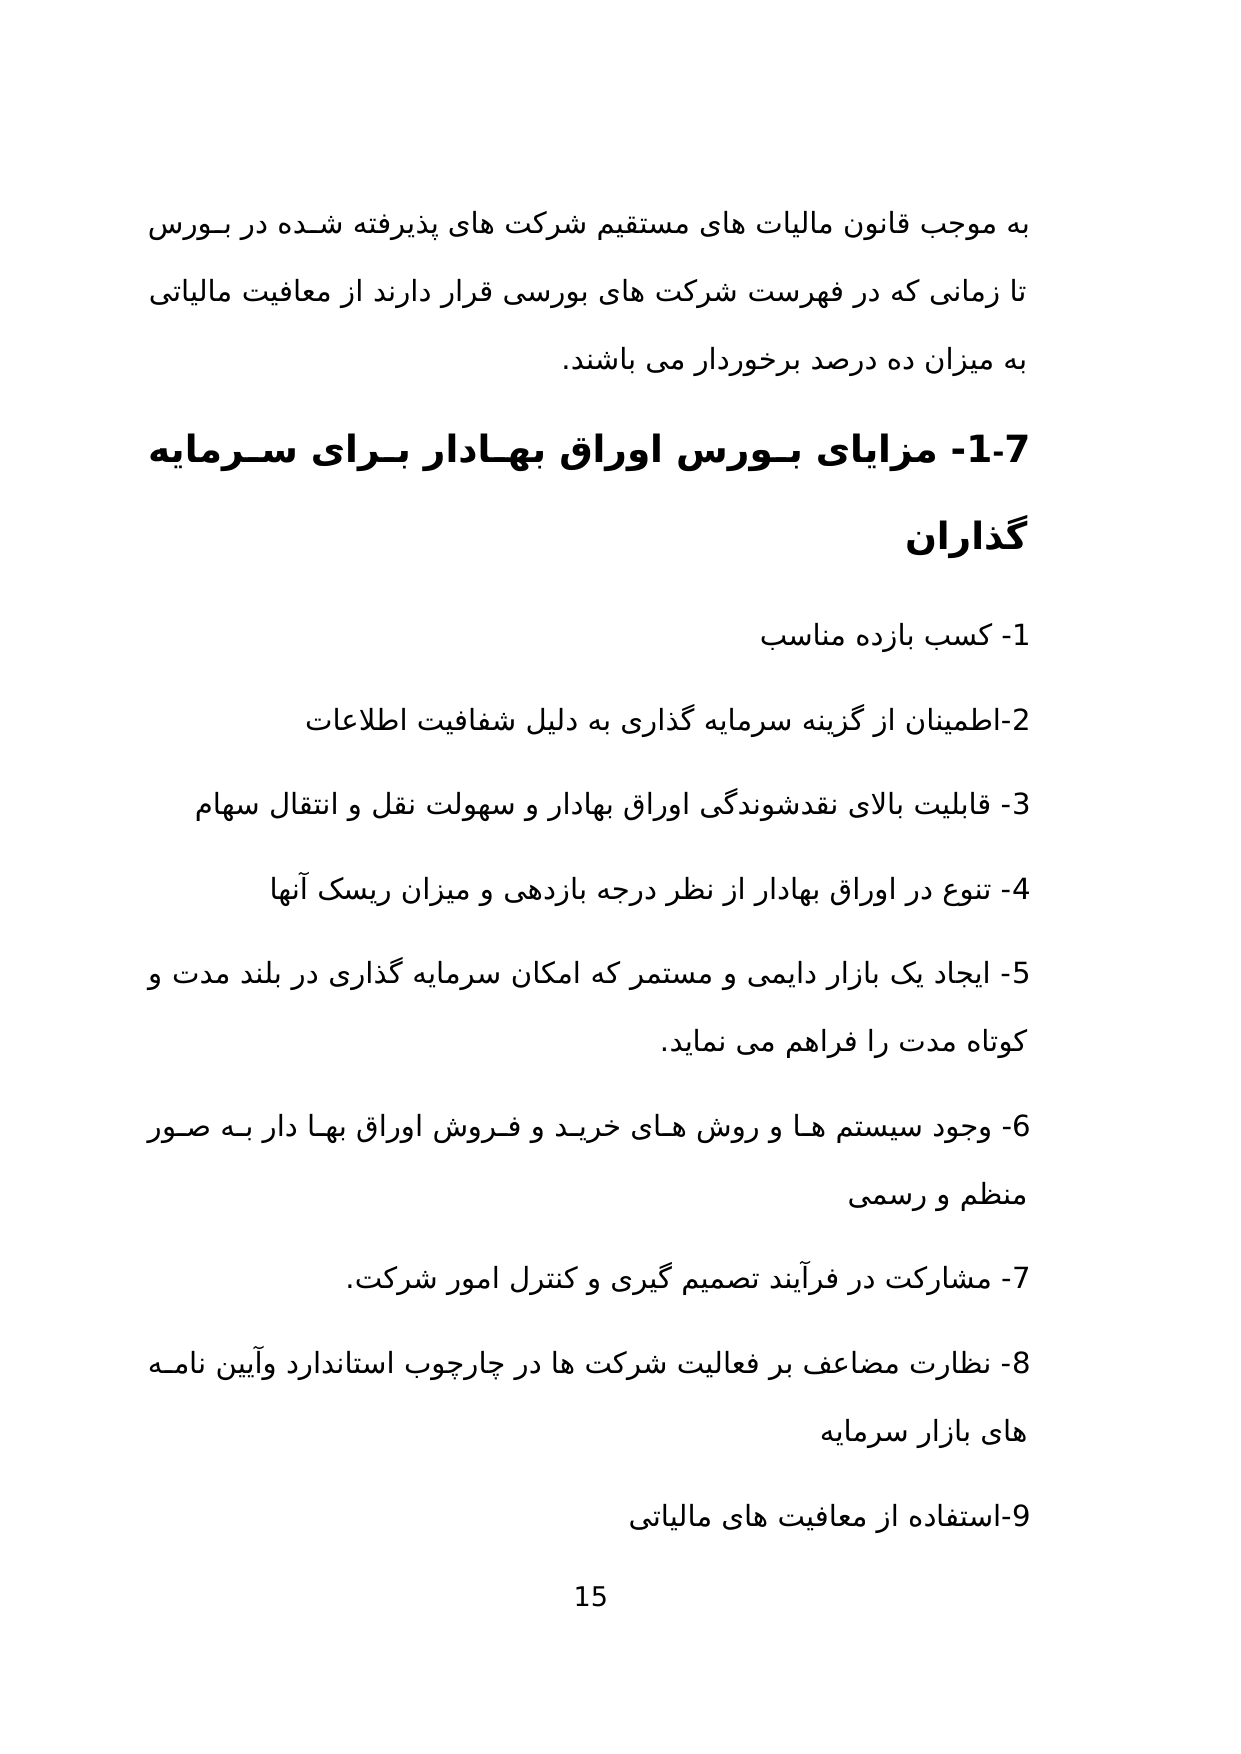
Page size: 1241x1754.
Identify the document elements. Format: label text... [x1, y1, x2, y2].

text 7- مشارکت در فرآیند تصمیم گیری و کنترل امور شرکت. [148, 1262, 1031, 1296]
text 8- نظارت مضاعف بر فعالیت شرکت ها در چارچوب استاندارد وآیین نامه های بازار سرمایه [148, 1346, 1031, 1448]
text 3- قابلیت بالای نقدشوندگی اوراق بهادار و سهولت نقل و انتقال سهام [148, 788, 1031, 822]
text به موجب قانون مالیات های مستقیم شرکت های پذیرفته شده در بورس تا زمانی که در فهرست شرکت های بورسی قرار دارند از معافیت مالیاتی به میزان ده درصد برخوردار می باشند. [148, 207, 1031, 377]
text 9-استفاده از معافیت های مالیاتی [148, 1499, 1031, 1533]
text 1-7- مزایای بورس اوراق بهادار برای سرمایه گذاران [148, 427, 1031, 558]
text 4- تنوع در اوراق بهادار از نظر درجه بازدهی و میزان ریسک آنها [148, 872, 1031, 906]
text 5- ایجاد یک بازار دایمی و مستمر که امکان سرمایه گذاری در بلند مدت و کوتاه مدت را فراهم می نماید. [148, 957, 1031, 1059]
text 1- کسب بازده مناسب [148, 618, 1031, 652]
text 6- وجود سیستم ها و روش های خرید و فروش اوراق بها دار به صور منظم و رسمی [148, 1109, 1031, 1211]
text 2-اطمینان از گزینه سرمایه گذاری به دلیل شفافیت اطلاعات [148, 703, 1031, 737]
